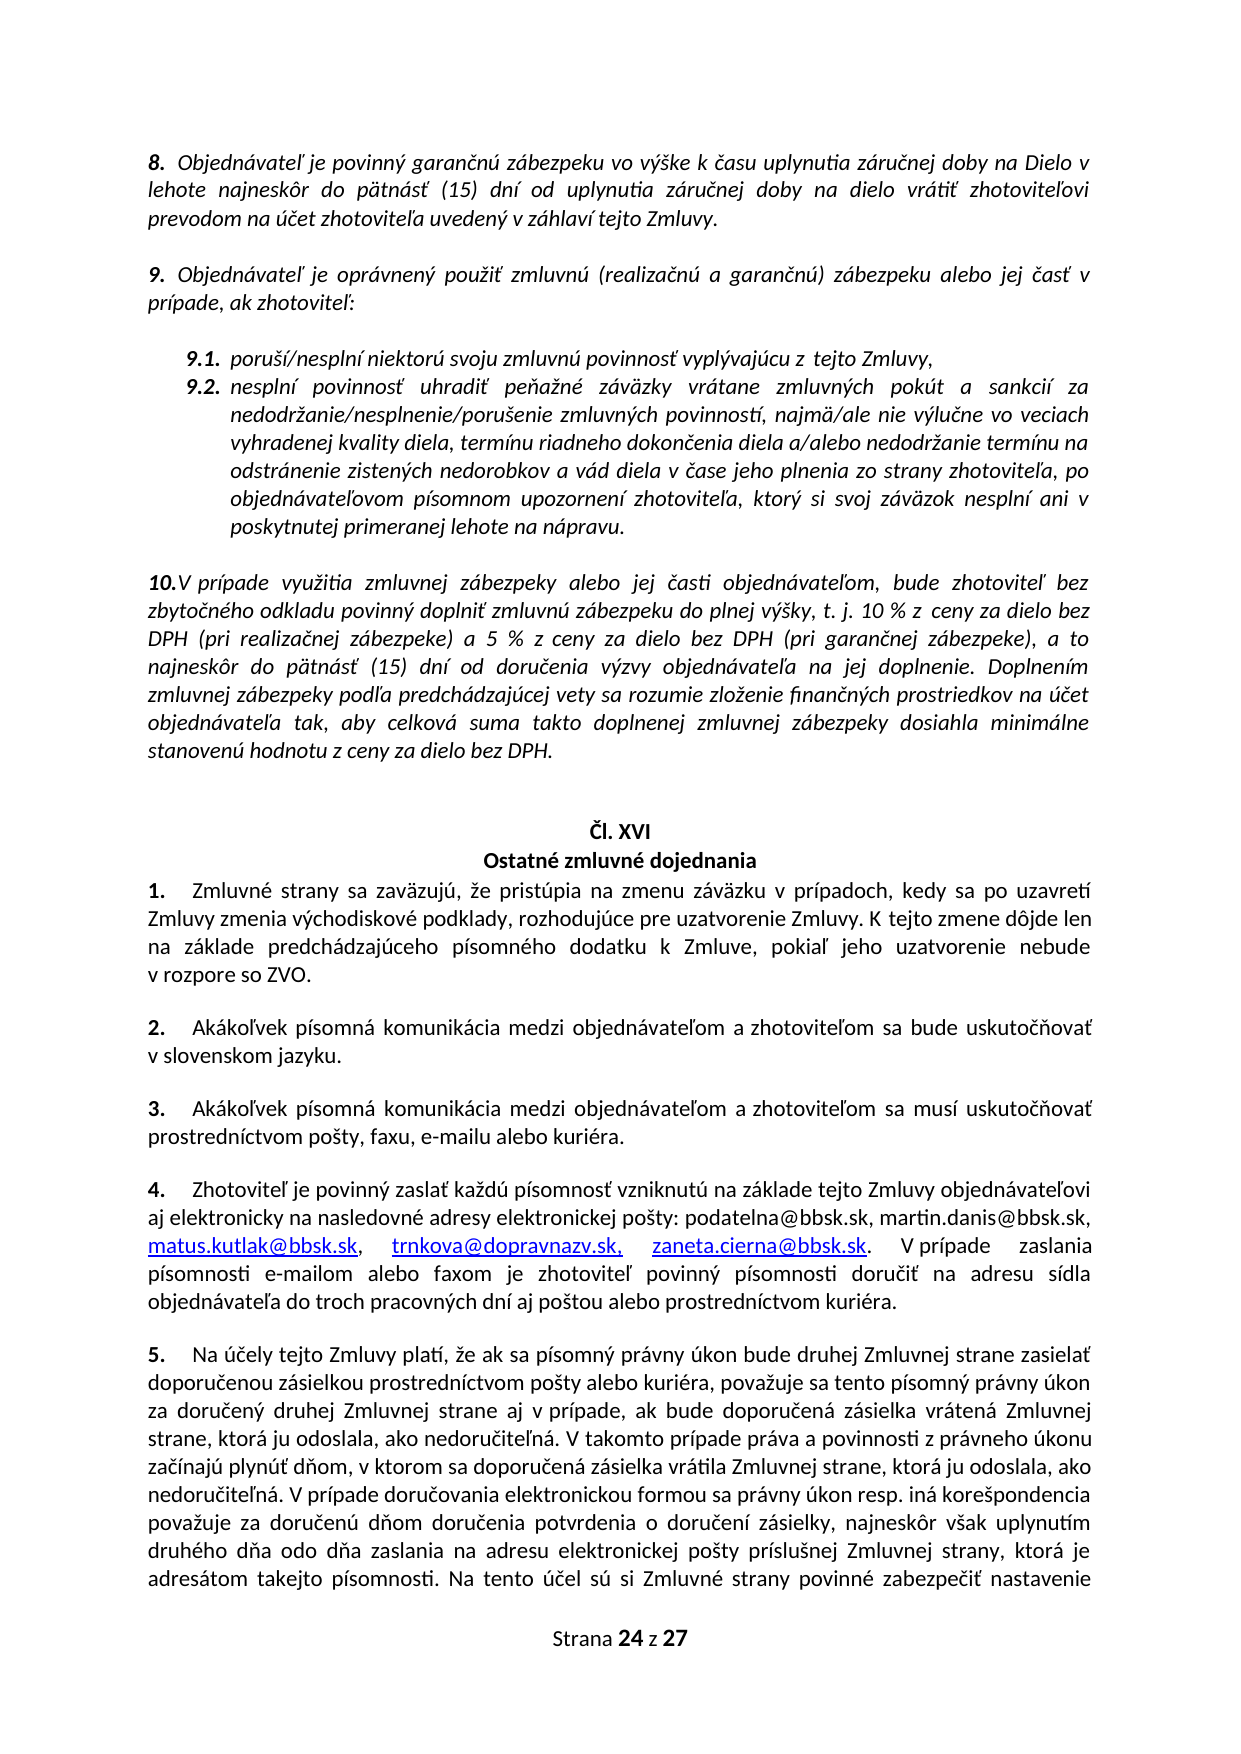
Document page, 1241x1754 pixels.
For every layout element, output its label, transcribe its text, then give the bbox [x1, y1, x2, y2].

list Zmluvné strany sa zaväzujú, že pristúpia na zmenu záväzku v prípadoch, kedy sa po uzavretí Zmluvy zmenia východiskové podklady, rozhodujúce pre uzatvorenie Zmluvy. K tejto zmene dôjde len na základe predchádzajúceho písomného dodatku k Zmluve, pokiaľ jeho uzatvorenie nebude v rozpore so ZVO. [148, 876, 1093, 988]
list Akákoľvek písomná komunikácia medzi objednávateľom a zhotoviteľom sa musí uskutočňovať prostredníctvom pošty, faxu, e-mailu alebo kuriéra. [148, 1094, 1093, 1150]
list Akákoľvek písomná komunikácia medzi objednávateľom a zhotoviteľom sa bude uskutočňovať v slovenskom jazyku. [148, 1013, 1093, 1069]
text Ostatné zmluvné dojednania [148, 846, 1093, 874]
text Čl. XVI [148, 817, 1093, 845]
list Objednávateľ je oprávnený použiť zmluvnú (realizačnú a garančnú) zábezpeku alebo jej časť v prípade, ak zhotoviteľ: [148, 260, 1093, 316]
list Objednávateľ je povinný garančnú zábezpeku vo výške k času uplynutia záručnej doby na Dielo v lehote najneskôr do pätnásť (15) dní od uplynutia záručnej doby na dielo vrátiť zhotoviteľovi prevodom na účet zhotoviteľa uvedený v záhlaví tejto Zmluvy. [148, 148, 1093, 232]
list Zhotoviteľ je povinný zaslať každú písomnosť vzniknutú na základe tejto Zmluvy objednávateľovi aj elektronicky na nasledovné adresy elektronickej pošty: podatelna@bbsk.sk, martin.danis@bbsk.sk, matus.kutlak@bbsk.sk, trnkova@dopravnazv.sk, zaneta.cierna@bbsk.sk. V prípade zaslania písomnosti e-mailom alebo faxom je zhotoviteľ povinný písomnosti doručiť na adresu sídla objednávateľa do troch pracovných dní aj poštou alebo prostredníctvom kuriéra. [148, 1175, 1093, 1315]
list nesplní povinnosť uhradiť peňažné záväzky vrátane zmluvných pokút a sankcií za nedodržanie/nesplnenie/porušenie zmluvných povinností, najmä/ale nie výlučne vo veciach vyhradenej kvality diela, termínu riadneho dokončenia diela a/alebo nedodržanie termínu na odstránenie zistených nedorobkov a vád diela v čase jeho plnenia zo strany zhotoviteľa, po objednávateľovom písomnom upozornení zhotoviteľa, ktorý si svoj záväzok nesplní ani v poskytnutej primeranej lehote na nápravu. [185, 372, 1093, 540]
list V prípade využitia zmluvnej zábezpeky alebo jej časti objednávateľom, bude zhotoviteľ bez zbytočného odkladu povinný doplniť zmluvnú zábezpeku do plnej výšky, t. j. 10 % z ceny za dielo bez DPH (pri realizačnej zábezpeke) a 5 % z ceny za dielo bez DPH (pri garančnej zábezpeke), a to najneskôr do pätnásť (15) dní od doručenia výzvy objednávateľa na jej doplnenie. Doplnením zmluvnej zábezpeky podľa predchádzajúcej vety sa rozumie zloženie finančných prostriedkov na účet objednávateľa tak, aby celková suma takto doplnenej zmluvnej zábezpeky dosiahla minimálne stanovenú hodnotu z ceny za dielo bez DPH. [148, 568, 1093, 764]
list poruší/nesplní niektorú svoju zmluvnú povinnosť vyplývajúcu z tejto Zmluvy, [185, 344, 1093, 372]
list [148, 1340, 1093, 1592]
